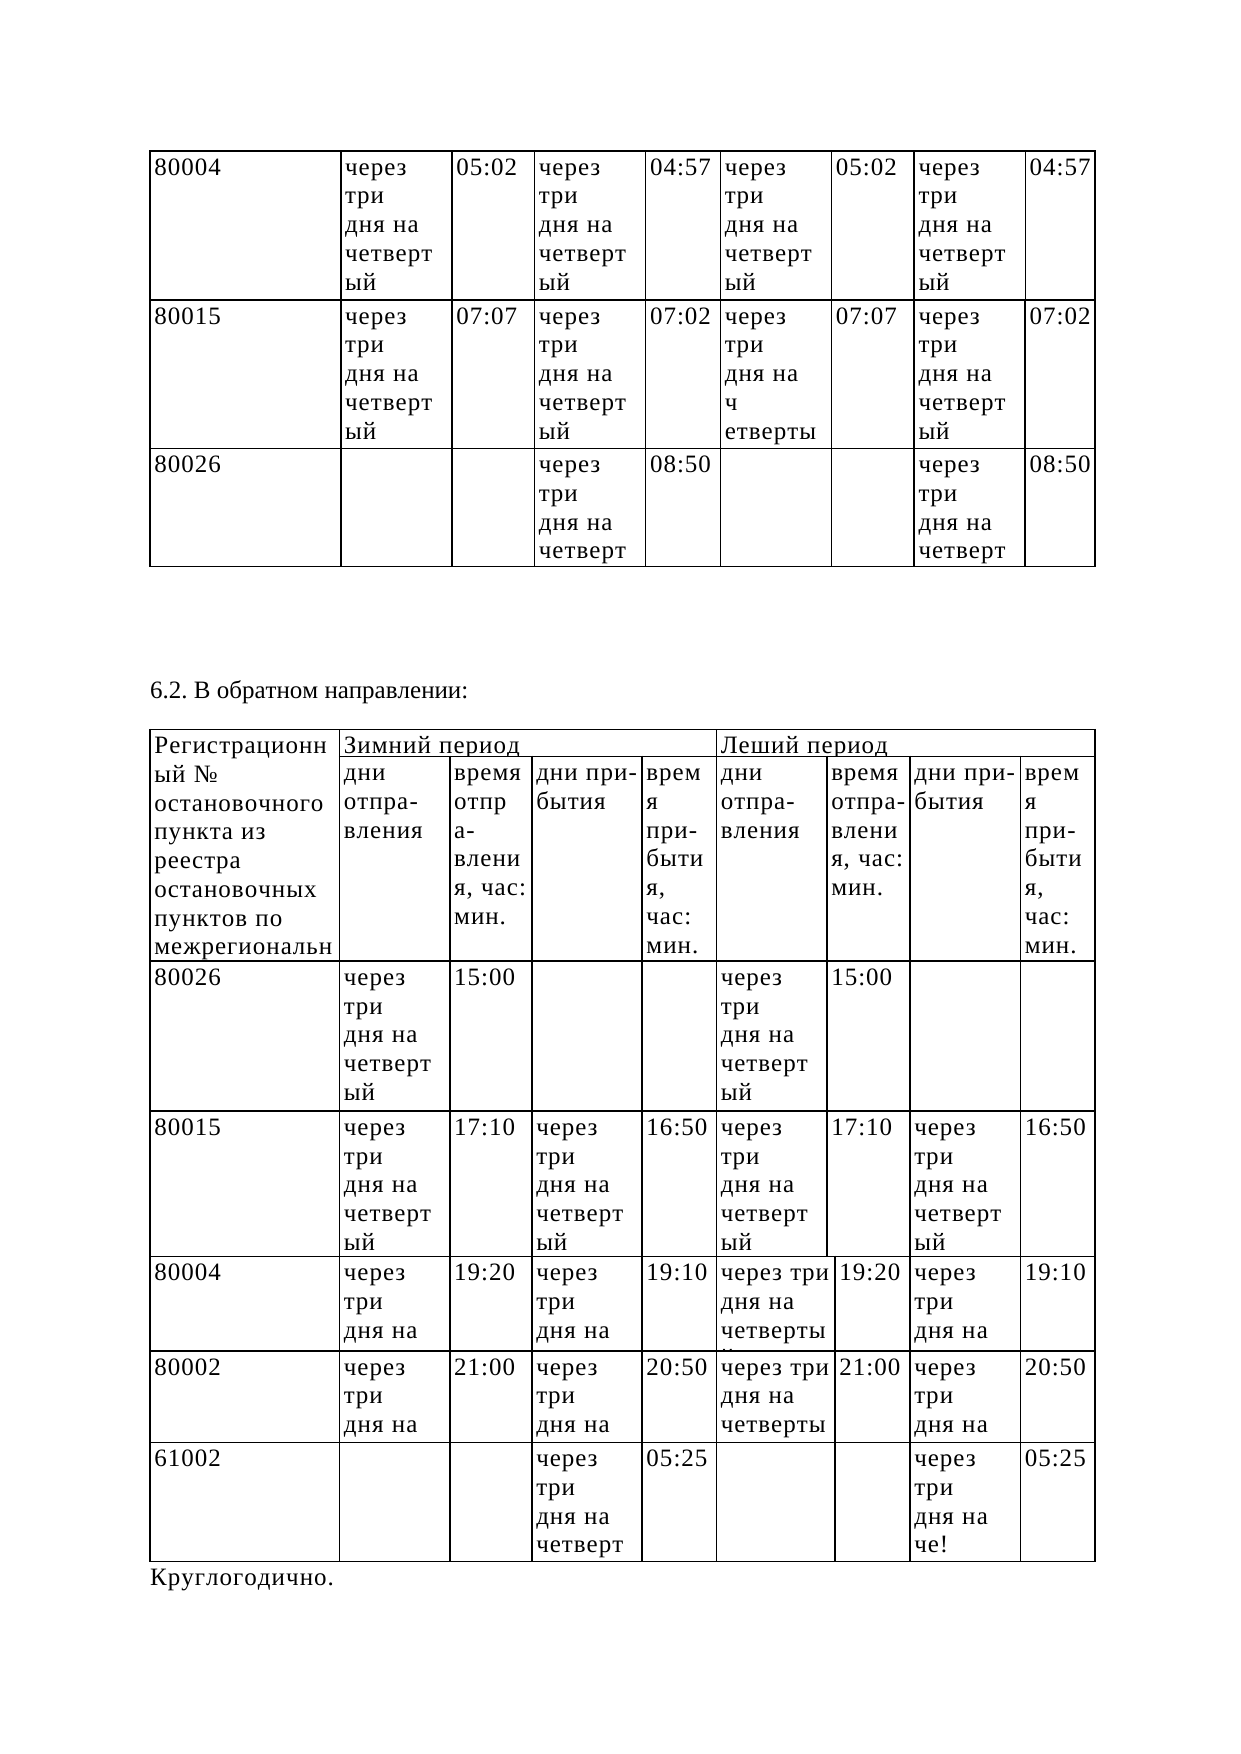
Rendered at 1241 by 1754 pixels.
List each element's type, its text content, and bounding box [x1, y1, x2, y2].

table_cell через три дня на четвертый [717, 1112, 826, 1256]
table_cell время отправления, час: мин. [451, 757, 531, 960]
table_cell 07:07 [832, 301, 913, 448]
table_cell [721, 152, 831, 299]
table_cell через три дня на четвертый [535, 449, 645, 566]
table_cell 19:10 [1021, 1257, 1094, 1350]
table_cell дни прибытия [911, 757, 1020, 960]
table_cell через три дня на четвертый [717, 1352, 834, 1442]
table_header Регистрационный № остановочного пункта из реестра остановочных пунктов по межрегиональным маршрутам регулярных перевозок [151, 730, 339, 960]
table_cell [533, 962, 641, 1110]
table_cell 04:57 [646, 152, 720, 299]
table_cell [717, 1443, 834, 1561]
table_cell 61002 [151, 1443, 339, 1561]
text 6.2. В обратном направлении: [150, 675, 1090, 703]
table_cell врем я прибытия, час: мин. [1021, 757, 1094, 960]
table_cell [535, 152, 645, 299]
table_cell [832, 449, 913, 566]
table_cell через три дня на четвертый [340, 962, 449, 1110]
table_cell через три дня на четвертый [915, 449, 1024, 566]
table_cell 17:10 [451, 1112, 531, 1256]
table_cell 16:50 [643, 1112, 716, 1256]
table_cell через три дня на четвертый [533, 1352, 641, 1442]
table_cell 80026 [151, 449, 340, 566]
table_cell [342, 449, 451, 566]
table_cell 15:00 [828, 962, 909, 1110]
table_cell через три дня на четвертый [533, 1112, 641, 1256]
table_cell время прибытия, час: мин. [643, 757, 716, 960]
table_cell через три дня на четвертый [342, 301, 451, 448]
table_cell [453, 449, 534, 566]
table_cell 80015 [151, 1112, 339, 1256]
table_cell 21:00 [836, 1352, 909, 1442]
table_cell 19:20 [451, 1257, 531, 1350]
table_cell [451, 1443, 531, 1561]
table_cell через три дня на четвертый [717, 962, 826, 1110]
table_cell 20:50 [1021, 1352, 1094, 1442]
table_cell [836, 1443, 909, 1561]
table_cell 07:07 [453, 301, 534, 448]
table_cell дни отправления [340, 757, 449, 960]
table_cell 07:02 [1026, 301, 1094, 448]
table_cell 08:50 [1026, 449, 1094, 566]
table_cell [643, 962, 716, 1110]
table_cell 08:50 [646, 449, 720, 566]
table_cell время отправления, час: мин. [828, 757, 909, 960]
table_cell [340, 1443, 449, 1561]
table_cell 05:02 [453, 152, 534, 299]
table_cell дни отправления [717, 757, 826, 960]
table_cell [721, 449, 831, 566]
table_cell 20:50 [643, 1352, 716, 1442]
table_cell через три дня на четвертый [340, 1352, 449, 1442]
table_cell через три дня на четвертый [911, 1257, 1020, 1350]
table_cell 17:10 [828, 1112, 909, 1256]
table_header Зимний период [340, 730, 716, 756]
table_cell 21:00 [451, 1352, 531, 1442]
table_cell 05:02 [832, 152, 913, 299]
table_cell 07:02 [646, 301, 720, 448]
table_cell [342, 152, 451, 299]
table_cell 80026 [151, 962, 339, 1110]
table_header Леший период [717, 730, 1094, 756]
table_cell 16:50 [1021, 1112, 1094, 1256]
table_cell через три дня на четвертый [915, 152, 1025, 299]
table_cell через три дня на четвертый [911, 1352, 1020, 1442]
table_cell 05:25 [1021, 1443, 1094, 1561]
table_cell через три дня на четвертый [533, 1257, 641, 1350]
table_cell 05:25 [643, 1443, 716, 1561]
table_cell через три дня на четвертый [340, 1257, 449, 1350]
table_cell через три дня на четвертый [535, 301, 645, 448]
table_cell 80004 [151, 152, 340, 299]
table_cell [911, 962, 1020, 1110]
table_cell дни прибытия [533, 757, 641, 960]
table_cell через три дня на четвертый [340, 1112, 449, 1256]
table_cell [1021, 962, 1094, 1110]
table_cell через три дня на четвертый [717, 1257, 834, 1350]
text Круглогодично. [150, 1562, 1091, 1591]
table_cell 15:00 [451, 962, 531, 1110]
table_cell 80004 [151, 1257, 339, 1350]
table_cell 19:20 [836, 1257, 909, 1350]
table_cell через три дня на четвертый [911, 1112, 1020, 1256]
table_cell через три дня на четвертый [915, 301, 1024, 448]
table_cell 04:57 [1026, 152, 1094, 299]
table_cell 80015 [151, 301, 340, 448]
table_cell 80002 [151, 1352, 339, 1442]
table_cell через три дня на четвертый [533, 1443, 641, 1561]
table_cell 19:10 [643, 1257, 716, 1350]
table_cell через три дня на че! вертый [911, 1443, 1020, 1561]
table_cell через три дня на четвертый [721, 301, 831, 448]
